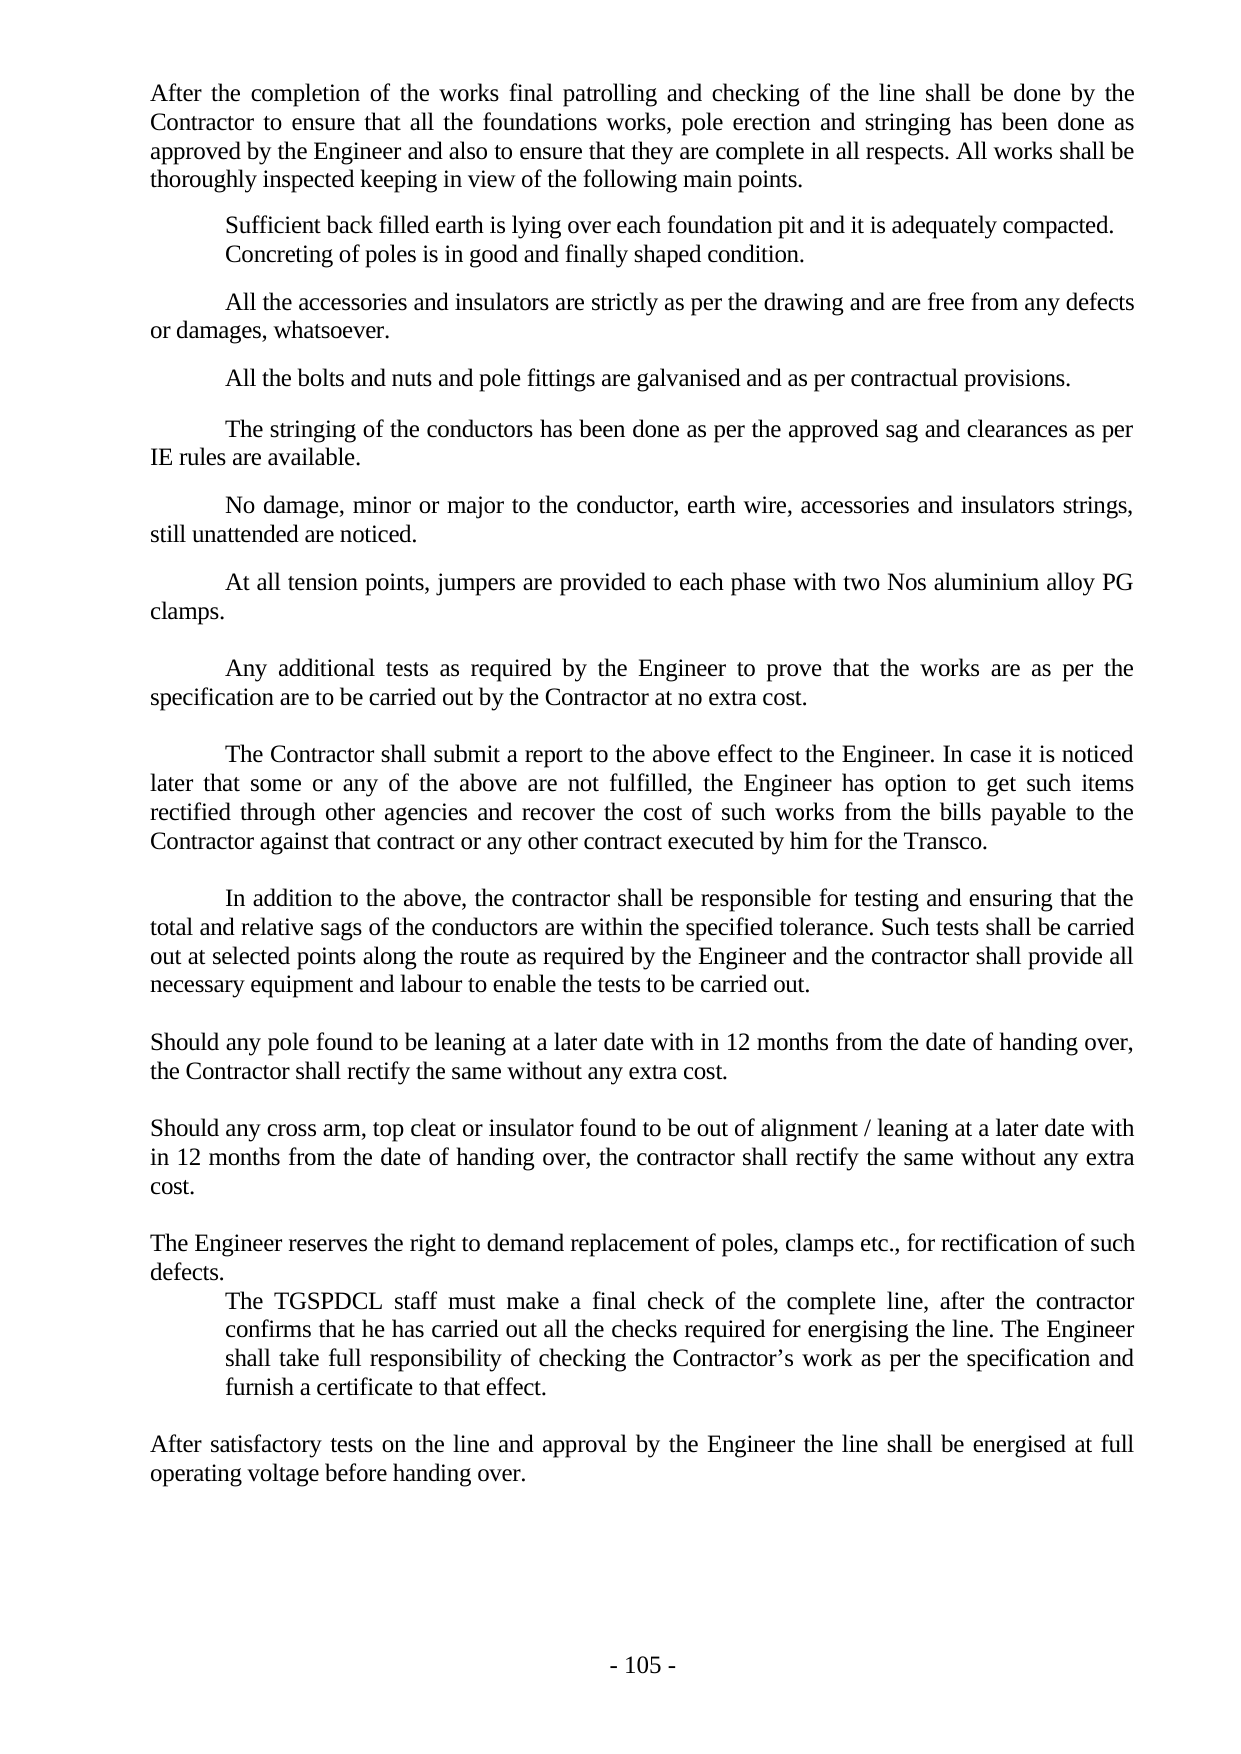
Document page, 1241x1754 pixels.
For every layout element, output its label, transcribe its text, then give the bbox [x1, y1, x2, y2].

text Should any cross arm, top cleat or insulator found to be out of alignment / leaning at a later date with in 12 months from the date of handing over, the contractor shall rectify the same without any extra cost. [150, 1113, 1135, 1199]
text At all tension points, jumpers are provided to each phase with two Nos aluminium alloy PG clamps. [150, 567, 1135, 624]
text After satisfactory tests on the line and approval by the Engineer the line shall be energised at full operating voltage before handing over. [150, 1429, 1135, 1487]
text Should any pole found to be leaning at a later date with in 12 months from the date of handing over, the Contractor shall rectify the same without any extra cost. [150, 1027, 1135, 1084]
text Sufficient back filled earth is lying over each foundation pit and it is adequately compacted. [150, 210, 1135, 239]
text No damage, minor or major to the conductor, earth wire, accessories and insulators strings, still unattended are noticed. [150, 490, 1135, 548]
text All the accessories and insulators are strictly as per the drawing and are free from any defects or damages, whatsoever. [150, 287, 1135, 344]
text The Engineer reserves the right to demand replacement of poles, clamps etc., for rectification of such defects. [150, 1228, 1135, 1286]
text Any additional tests as required by the Engineer to prove that the works are as per the specification are to be carried out by the Contractor at no extra cost. [150, 653, 1135, 711]
text All the bolts and nuts and pole fittings are galvanised and as per contractual provisions. [150, 363, 1135, 392]
list The TGSPDCL staff must make a final check of the complete line, after the contractor confirms that he has carried out all the checks required for energising the line. The Engineer shall take full responsibility of checking the Contractor’s work as per the specification and furnish a certificate to that effect. [150, 1286, 1135, 1401]
list In addition to the above, the contractor shall be responsible for testing and ensuring that the total and relative sags of the conductors are within the specified tolerance. Such tests shall be carried out at selected points along the route as required by the Engineer and the contractor shall provide all necessary equipment and labour to enable the tests to be carried out. [150, 883, 1135, 998]
text Concreting of poles is in good and finally shaped condition. [150, 239, 1135, 268]
text The Contractor shall submit a report to the above effect to the Engineer. In case it is noticed later that some or any of the above are not fulfilled, the Engineer has option to get such items rectified through other agencies and recover the cost of such works from the bills payable to the Contractor against that contract or any other contract executed by him for the Transco. [150, 739, 1135, 854]
text After the completion of the works final patrolling and checking of the line shall be done by the Contractor to ensure that all the foundations works, pole erection and stringing has been done as approved by the Engineer and also to ensure that they are complete in all respects. All works shall be thoroughly inspected keeping in view of the following main points. [150, 78, 1135, 193]
text The stringing of the conductors has been done as per the approved sag and clearances as per IE rules are available. [150, 414, 1135, 471]
